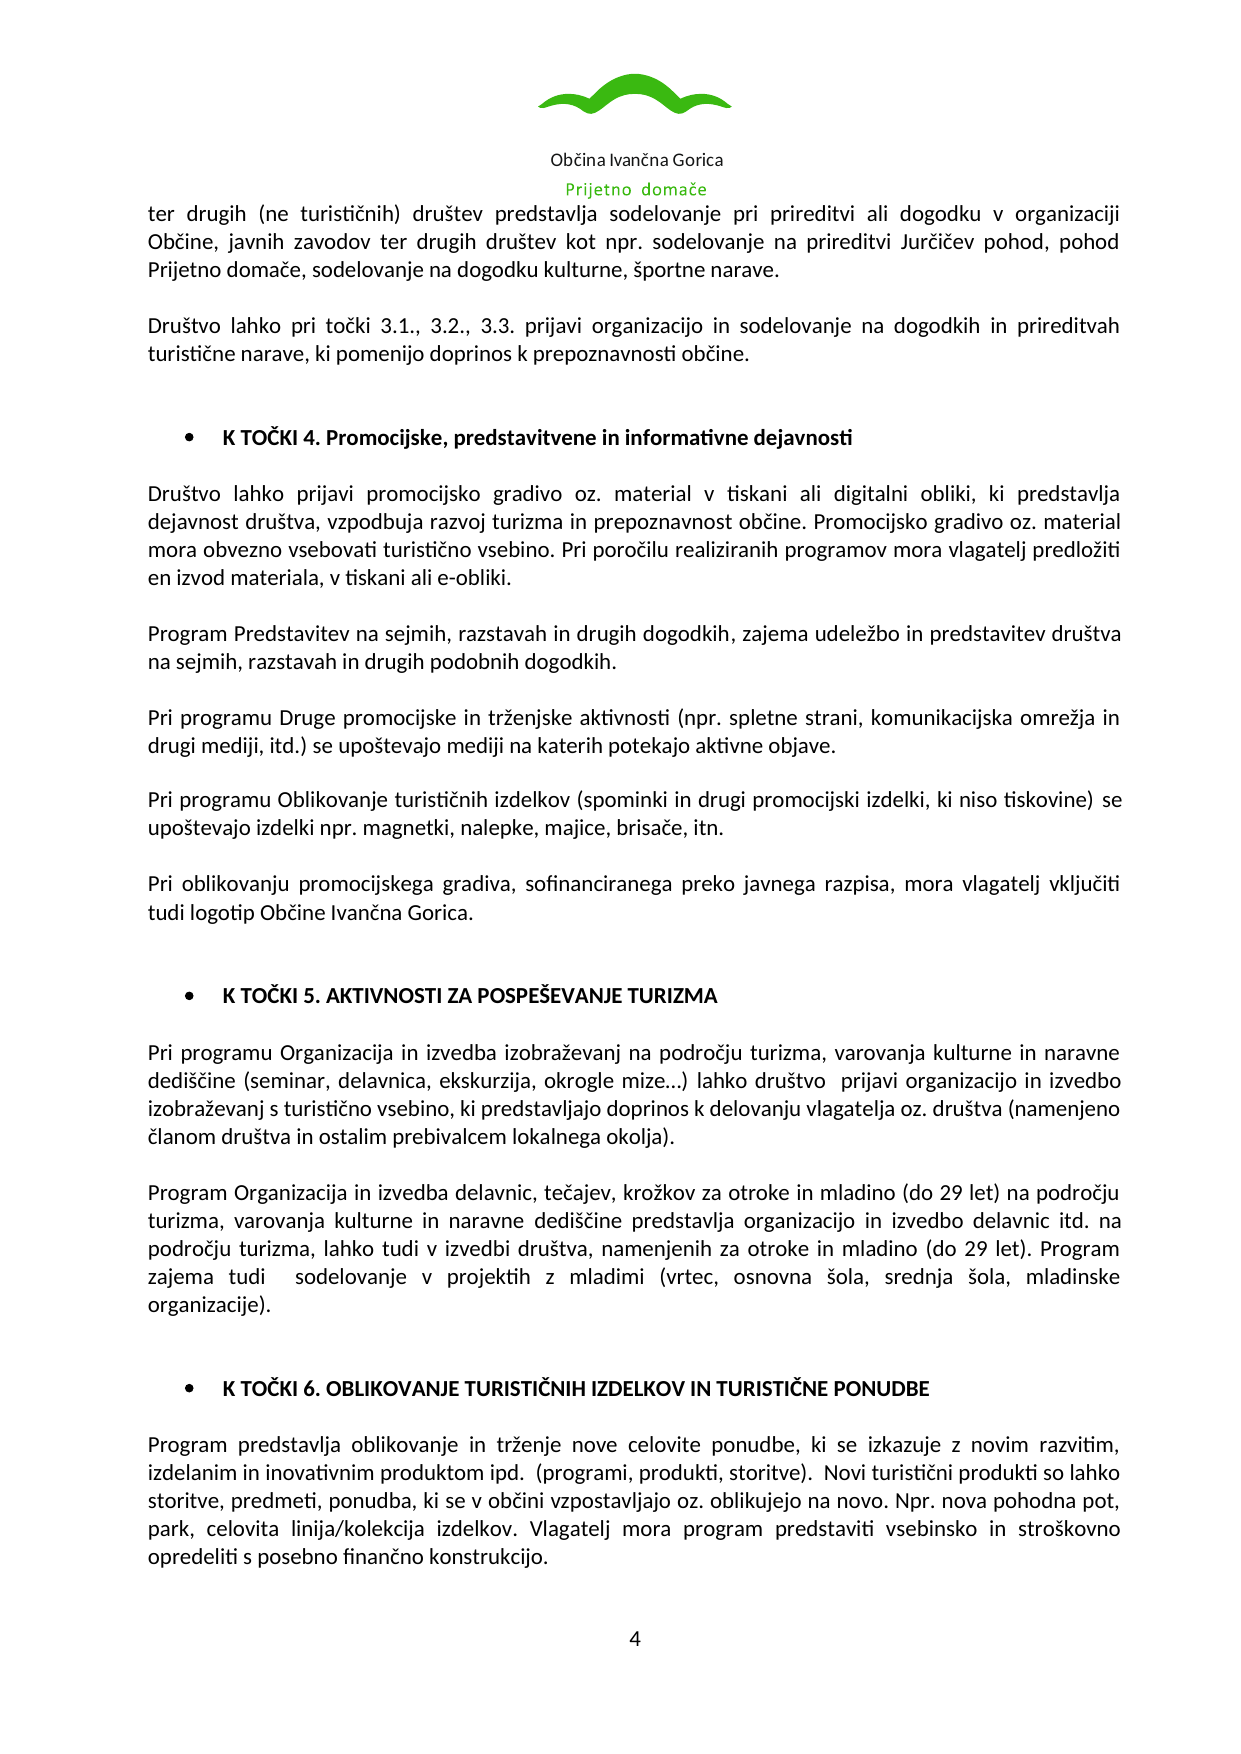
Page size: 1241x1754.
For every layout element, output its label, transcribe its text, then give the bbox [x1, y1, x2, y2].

text Pri programu Druge promocijske in trženjske aktivnosti (npr. spletne strani, komunikacijska omrežja in drugi mediji, itd.) se upoštevajo mediji na katerih potekajo aktivne objave. [148, 703, 1122, 759]
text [148, 199, 1122, 283]
text Program Organizacija in izvedba delavnic, tečajev, krožkov za otroke in mladino (do 29 let) na področju turizma, varovanja kulturne in naravne dediščine predstavlja organizacijo in izvedbo delavnic itd. na področju turizma, lahko tudi v izvedbi društva, namenjenih za otroke in mladino (do 29 let). Program zajema tudi sodelovanje v projektih z mladimi (vrtec, osnovna šola, srednja šola, mladinske organizacije). [148, 1178, 1122, 1318]
text Društvo lahko prijavi promocijsko gradivo oz. material v tiskani ali digitalni obliki, ki predstavlja dejavnost društva, vzpodbuja razvoj turizma in prepoznavnost občine. Promocijsko gradivo oz. material mora obvezno vsebovati turistično vsebino. Pri poročilu realiziranih programov mora vlagatelj predložiti en izvod materiala, v tiskani ali e-obliki. [148, 479, 1122, 591]
text Pri programu Oblikovanje turističnih izdelkov (spominki in drugi promocijski izdelki, ki niso tiskovine) se upoštevajo izdelki npr. magnetki, nalepke, majice, brisače, itn. [148, 786, 1122, 842]
list K TOČKI 5. AKTIVNOSTI ZA POSPEŠEVANJE TURIZMA [185, 982, 1122, 1010]
text Pri programu Organizacija in izvedba izobraževanj na področju turizma, varovanja kulturne in naravne dediščine (seminar, delavnica, ekskurzija, okrogle mize…) lahko društvo prijavi organizacijo in izvedbo izobraževanj s turistično vsebino, ki predstavljajo doprinos k delovanju vlagatelja oz. društva (namenjeno članom društva in ostalim prebivalcem lokalnega okolja). [148, 1038, 1122, 1150]
list K TOČKI 6. OBLIKOVANJE TURISTIČNIH IZDELKOV IN TURISTIČNE PONUDBE [185, 1374, 1122, 1402]
text Društvo lahko pri točki 3.1., 3.2., 3.3. prijavi organizacijo in sodelovanje na dogodkih in prireditvah turistične narave, ki pomenijo doprinos k prepoznavnosti občine. [148, 311, 1122, 367]
text Pri oblikovanju promocijskega gradiva, sofinanciranega preko javnega razpisa, mora vlagatelj vključiti tudi logotip Občine Ivančna Gorica. [148, 869, 1122, 926]
list K TOČKI 4. Promocijske, predstavitvene in informativne dejavnosti [185, 423, 1122, 451]
text Program Predstavitev na sejmih, razstavah in drugih dogodkih, zajema udeležbo in predstavitev društva na sejmih, razstavah in drugih podobnih dogodkih. [148, 619, 1122, 675]
text Program predstavlja oblikovanje in trženje nove celovite ponudbe, ki se izkazuje z novim razvitim, izdelanim in inovativnim produktom ipd. (programi, produkti, storitve). Novi turistični produkti so lahko storitve, predmeti, ponudba, ki se v občini vzpostavljajo oz. oblikujejo na novo. Npr. nova pohodna pot, park, celovita linija/kolekcija izdelkov. Vlagatelj mora program predstaviti vsebinsko in stroškovno opredeliti s posebno finančno konstrukcijo. [148, 1430, 1122, 1570]
